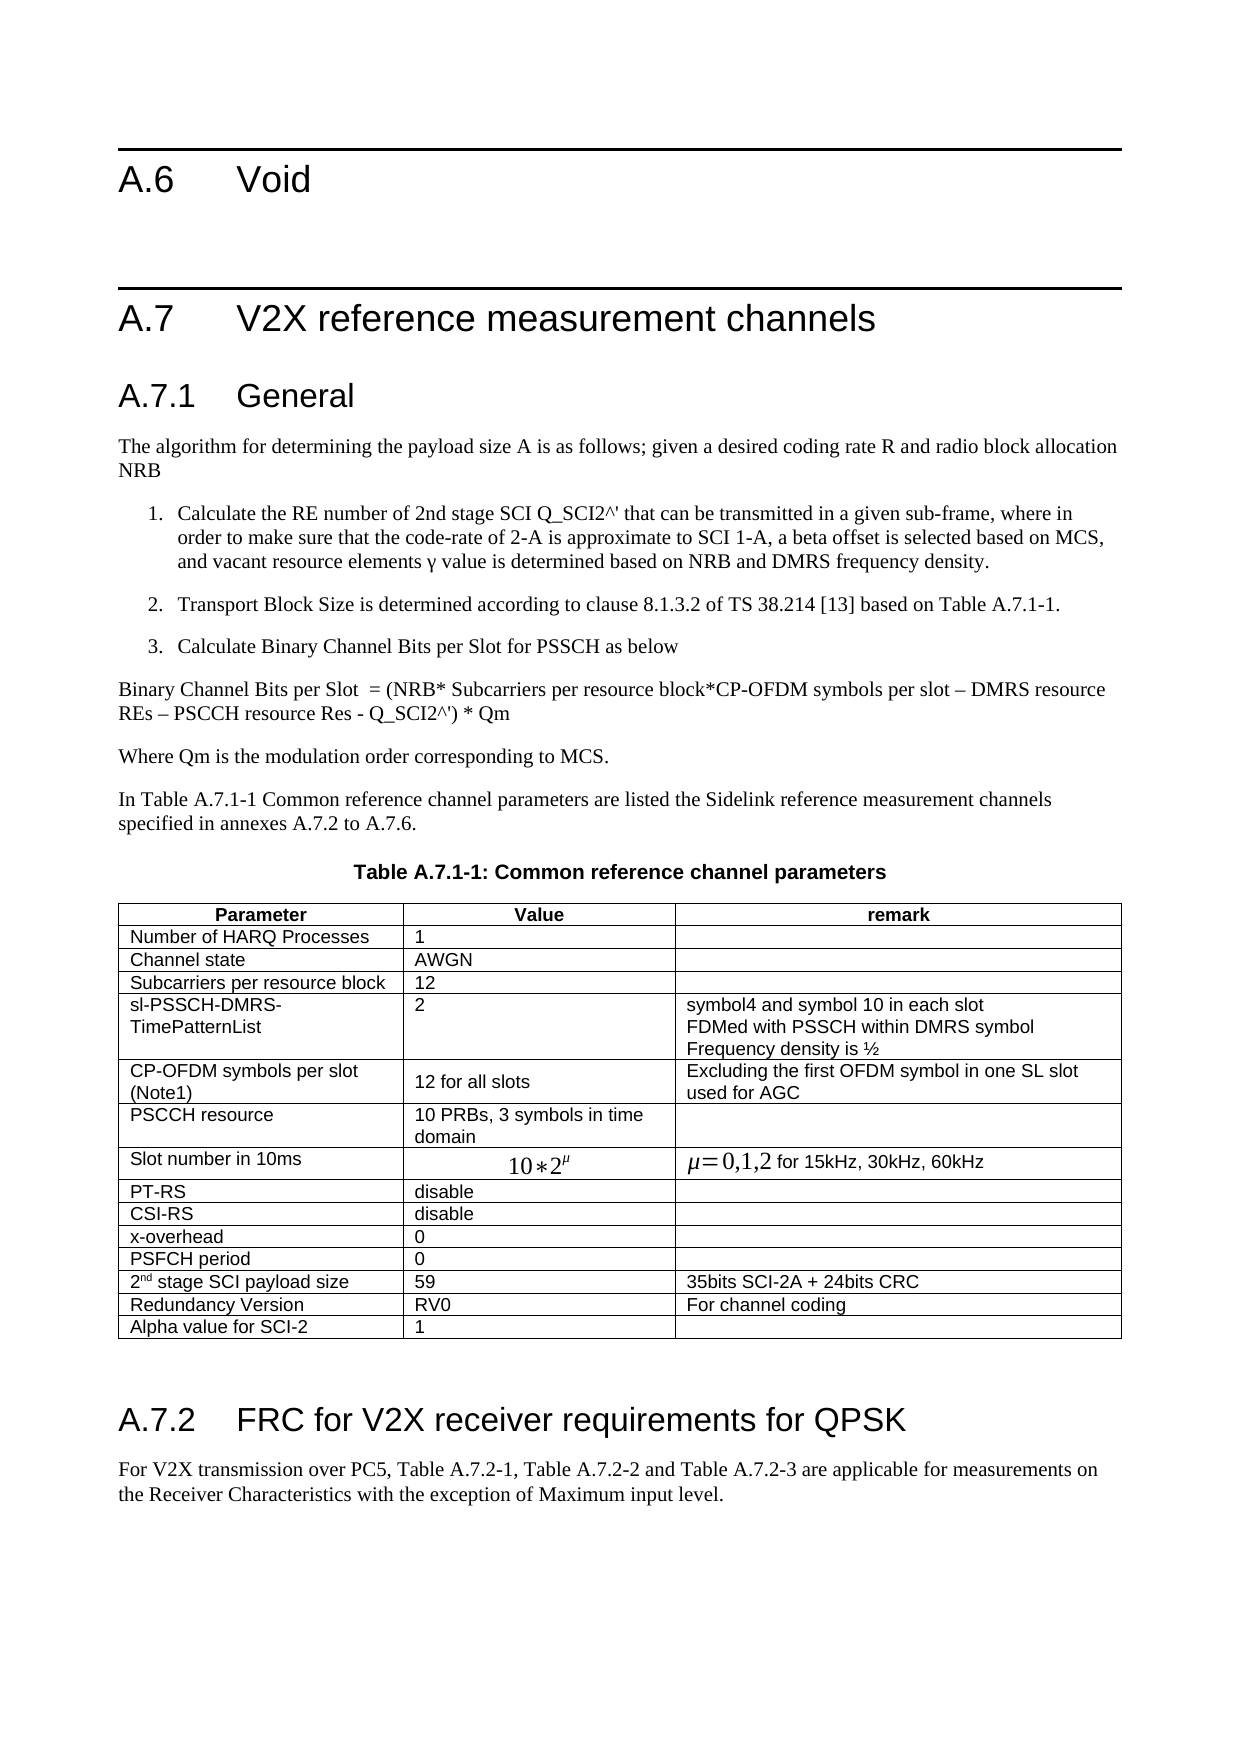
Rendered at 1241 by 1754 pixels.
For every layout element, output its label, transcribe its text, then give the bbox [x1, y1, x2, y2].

text The algorithm for determining the payload size A is as follows; given a desired coding rate R and radio block allocation NRB [118, 434, 1122, 482]
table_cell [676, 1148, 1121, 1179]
subtitle A.6 Void [118, 151, 1122, 200]
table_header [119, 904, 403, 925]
subtitle A.7 V2X reference measurement channels [118, 290, 1122, 339]
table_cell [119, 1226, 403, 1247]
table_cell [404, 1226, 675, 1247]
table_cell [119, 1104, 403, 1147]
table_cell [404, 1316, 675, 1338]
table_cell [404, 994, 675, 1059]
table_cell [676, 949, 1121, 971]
subtitle A.7.2 FRC for V2X receiver requirements for QPSK [118, 1400, 1122, 1439]
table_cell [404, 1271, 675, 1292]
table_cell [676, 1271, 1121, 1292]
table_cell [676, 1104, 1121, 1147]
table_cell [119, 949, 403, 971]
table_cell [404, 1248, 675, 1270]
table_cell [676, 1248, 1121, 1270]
text Where Qm is the modulation order corresponding to MCS. [118, 744, 1122, 768]
text Binary Channel Bits per Slot = (NRB* Subcarriers per resource block*CP-OFDM symbols per slot – DMRS resource REs – PSCCH resource Res - Q_SCI2^') * Qm [118, 677, 1122, 725]
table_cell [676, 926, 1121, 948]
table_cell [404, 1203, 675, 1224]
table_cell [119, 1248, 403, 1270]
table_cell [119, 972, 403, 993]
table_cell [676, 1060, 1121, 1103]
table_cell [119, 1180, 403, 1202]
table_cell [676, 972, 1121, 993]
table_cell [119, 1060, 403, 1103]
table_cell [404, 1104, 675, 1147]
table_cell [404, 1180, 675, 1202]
text In Table A.7.1-1 Common reference channel parameters are listed the Sidelink reference measurement channels specified in annexes A.7.2 to A.7.6. [118, 787, 1122, 835]
text For V2X transmission over PC5, Table A.7.2-1, Table A.7.2-2 and Table A.7.2-3 are applicable for measurements on the Receiver Characteristics with the exception of Maximum input level. [118, 1457, 1122, 1506]
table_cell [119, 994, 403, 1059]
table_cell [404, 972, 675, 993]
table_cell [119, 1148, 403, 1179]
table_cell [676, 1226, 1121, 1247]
text 1. Calculate the RE number of 2nd stage SCI Q_SCI2^' that can be transmitted in a given sub-frame, where in order to make sure that the code-rate of 2-A is approximate to SCI 1-A, a beta offset is selected based on MCS, and vacant resource elements γ value is determined based on NRB and DMRS frequency density. [148, 501, 1122, 573]
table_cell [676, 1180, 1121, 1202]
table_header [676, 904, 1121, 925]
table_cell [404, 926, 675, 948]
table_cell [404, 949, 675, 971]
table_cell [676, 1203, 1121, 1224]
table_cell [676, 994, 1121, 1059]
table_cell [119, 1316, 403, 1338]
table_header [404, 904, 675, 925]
text Table A.7.1-1: Common reference channel parameters [118, 860, 1122, 884]
text 3. Calculate Binary Channel Bits per Slot for PSSCH as below [148, 634, 1122, 658]
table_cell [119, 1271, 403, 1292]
subtitle A.7.1 General [118, 377, 1122, 415]
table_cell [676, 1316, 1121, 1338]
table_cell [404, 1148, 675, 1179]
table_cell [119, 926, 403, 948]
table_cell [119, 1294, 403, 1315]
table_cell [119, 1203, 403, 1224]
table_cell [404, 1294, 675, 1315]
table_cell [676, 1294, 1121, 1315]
text 2. Transport Block Size is determined according to clause 8.1.3.2 of TS 38.214 [13] based on Table A.7.1-1. [148, 592, 1122, 616]
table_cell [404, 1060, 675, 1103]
